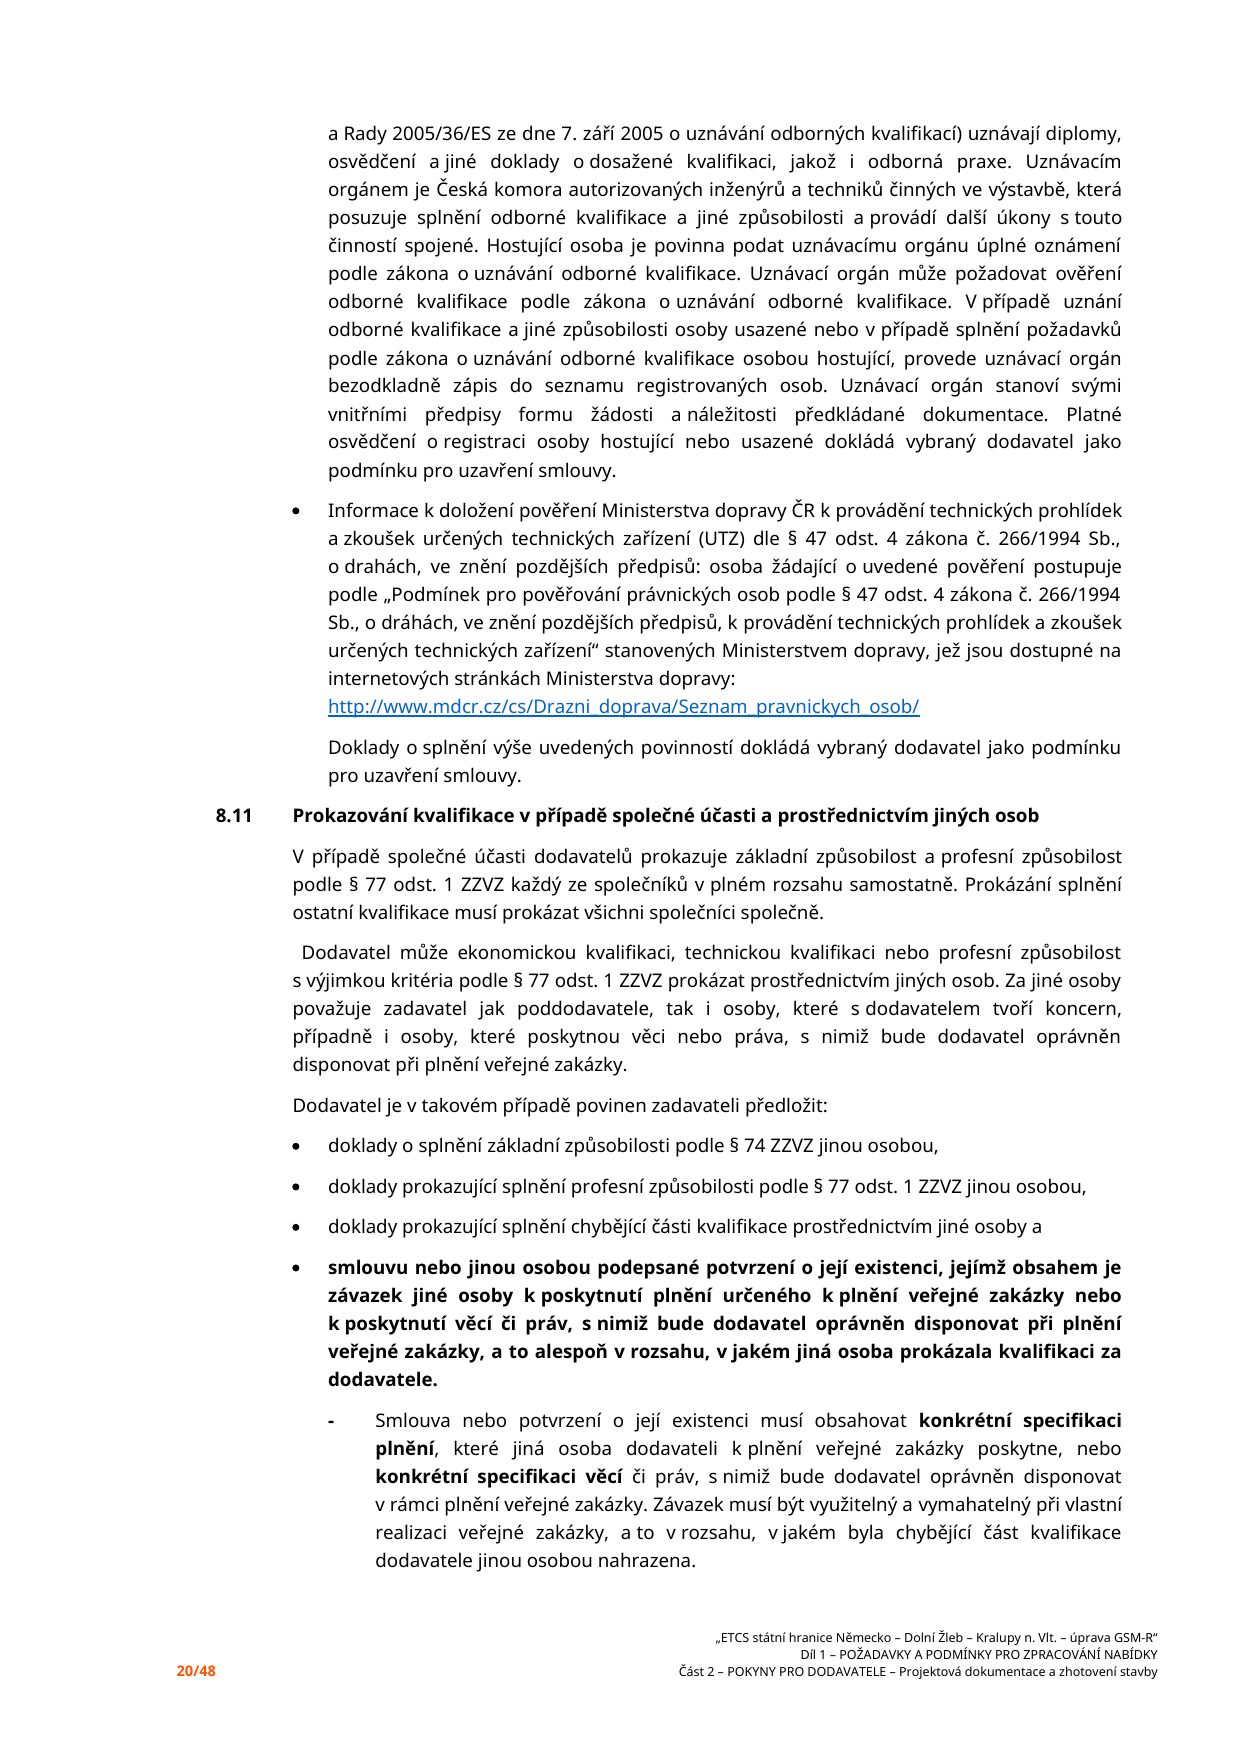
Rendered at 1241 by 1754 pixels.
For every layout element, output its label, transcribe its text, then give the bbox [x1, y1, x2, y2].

text Dodavatel je v takovém případě povinen zadavateli předložit: [292, 1092, 1122, 1118]
text Doklady o splnění výše uvedených povinností dokládá vybraný dodavatel jako podmínku pro uzavření smlouvy. [328, 734, 1122, 788]
text http://www.mdcr.cz/cs/Drazni_doprava/Seznam_pravnickych_osob/ [328, 693, 1122, 719]
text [292, 121, 1122, 482]
text Informace k doložení pověření Ministerstva dopravy ČR k provádění technických prohlídek a zkoušek určených technických zařízení (UTZ) dle § 47 odst. 4 zákona č. 266/1994 Sb., o drahách, ve znění pozdějších předpisů: osoba žádající o uvedené pověření postupuje podle „Podmínek pro pověřování právnických osob podle § 47 odst. 4 zákona č. 266/1994 Sb., o dráhách, ve znění pozdějších předpisů, k provádění technických prohlídek a zkoušek určených technických zařízení“ stanovených Ministerstvem dopravy, jež jsou dostupné na internetových stránkách Ministerstva dopravy: [292, 497, 1122, 691]
text V případě společné účasti dodavatelů prokazuje základní způsobilost a profesní způsobilost podle § 77 odst. 1 ZZVZ každý ze společníků v plném rozsahu samostatně. Prokázání splnění ostatní kvalifikace musí prokázat všichni společníci společně. [292, 843, 1122, 925]
text doklady o splnění základní způsobilosti podle § 74 ZZVZ jinou osobou, [292, 1133, 1122, 1158]
text Smlouva nebo potvrzení o její existenci musí obsahovat konkrétní specifikaci plnění, které jiná osoba dodavateli k plnění veřejné zakázky poskytne, nebo konkrétní specifikaci věcí či práv, s nimiž bude dodavatel oprávněn disponovat v rámci plnění veřejné zakázky. Závazek musí být využitelný a vymahatelný při vlastní realizaci veřejné zakázky, a to v rozsahu, v jakém byla chybějící část kvalifikace dodavatele jinou osobou nahrazena. [328, 1407, 1122, 1573]
text doklady prokazující splnění chybějící části kvalifikace prostřednictvím jiné osoby a [292, 1214, 1122, 1239]
text Dodavatel může ekonomickou kvalifikaci, technickou kvalifikaci nebo profesní způsobilost s výjimkou kritéria podle § 77 odst. 1 ZZVZ prokázat prostřednictvím jiných osob. Za jiné osoby považuje zadavatel jak poddodavatele, tak i osoby, které s dodavatelem tvoří koncern, případně i osoby, které poskytnou věci nebo práva, s nimiž bude dodavatel oprávněn disponovat při plnění veřejné zakázky. [292, 940, 1122, 1077]
text Prokazování kvalifikace v případě společné účasti a prostřednictvím jiných osob [216, 803, 1122, 828]
text smlouvu nebo jinou osobou podepsané potvrzení o její existenci, jejímž obsahem je závazek jiné osoby k poskytnutí plnění určeného k plnění veřejné zakázky nebo k poskytnutí věcí či práv, s nimiž bude dodavatel oprávněn disponovat při plnění veřejné zakázky, a to alespoň v rozsahu, v jakém jiná osoba prokázala kvalifikaci za dodavatele. [292, 1254, 1122, 1392]
text doklady prokazující splnění profesní způsobilosti podle § 77 odst. 1 ZZVZ jinou osobou, [292, 1173, 1122, 1199]
